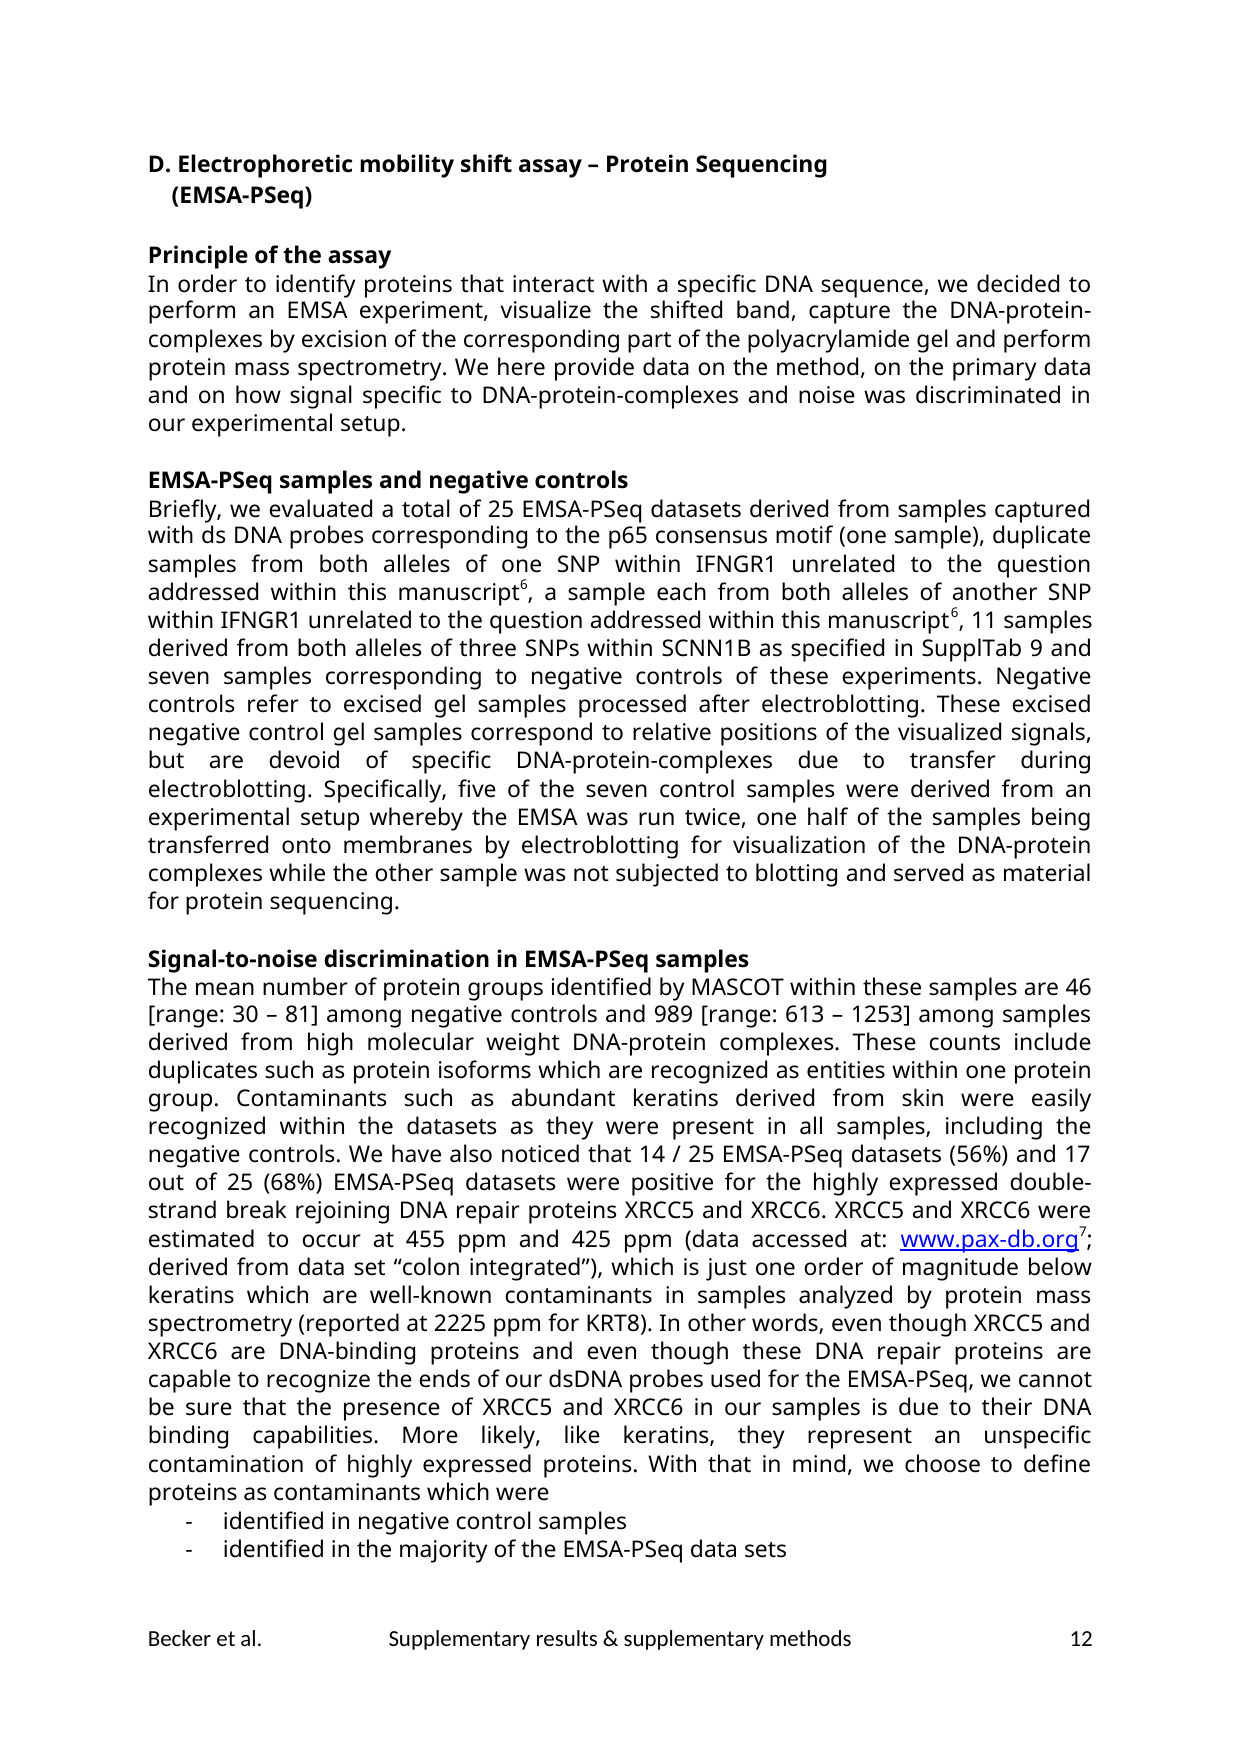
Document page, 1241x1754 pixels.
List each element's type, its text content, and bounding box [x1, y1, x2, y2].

text In order to identify proteins that interact with a specific DNA sequence, we decided to perform an EMSA experiment, visualize the shifted band, capture the DNA-protein-complexes by excision of the corresponding part of the polyacrylamide gel and perform protein mass spectrometry. We here provide data on the method, on the primary data and on how signal specific to DNA-protein-complexes and noise was discriminated in our experimental setup. [148, 269, 1093, 438]
text EMSA-PSeq samples and negative controls [148, 466, 1093, 494]
text Signal-to-noise discrimination in EMSA-PSeq samples [148, 944, 1093, 973]
list identified in the majority of the EMSA-PSeq data sets [185, 1535, 1093, 1563]
text Principle of the assay [148, 241, 1093, 269]
text Briefly, we evaluated a total of 25 EMSA-PSeq datasets derived from samples captured with ds DNA probes corresponding to the p65 consensus motif (one sample), duplicate samples from both alleles of one SNP within IFNGR1 unrelated to the question addressed within this manuscript6, a sample each from both alleles of another SNP within IFNGR1 unrelated to the question addressed within this manuscript6, 11 samples derived from both alleles of three SNPs within SCNN1B as specified in SupplTab 9 and seven samples corresponding to negative controls of these experiments. Negative controls refer to excised gel samples processed after electroblotting. These excised negative control gel samples correspond to relative positions of the visualized signals, but are devoid of specific DNA-protein-complexes due to transfer during electroblotting. Specifically, five of the seven control samples were derived from an experimental setup whereby the EMSA was run twice, one half of the samples being transferred onto membranes by electroblotting for visualization of the DNA-protein complexes while the other sample was not subjected to blotting and served as material for protein sequencing. [148, 494, 1093, 916]
list identified in negative control samples [185, 1507, 1093, 1535]
text (EMSA-PSeq) [148, 179, 1093, 210]
text D. Electrophoretic mobility shift assay – Protein Sequencing [148, 148, 1093, 179]
text The mean number of protein groups identified by MASCOT within these samples are 46 [range: 30 – 81] among negative controls and 989 [range: 613 – 1253] among samples derived from high molecular weight DNA-protein complexes. These counts include duplicates such as protein isoforms which are recognized as entities within one protein group. Contaminants such as abundant keratins derived from skin were easily recognized within the datasets as they were present in all samples, including the negative controls. We have also noticed that 14 / 25 EMSA-PSeq datasets (56%) and 17 out of 25 (68%) EMSA-PSeq datasets were positive for the highly expressed double-strand break rejoining DNA repair proteins XRCC5 and XRCC6. XRCC5 and XRCC6 were estimated to occur at 455 ppm and 425 ppm (data accessed at: www.pax-db.org7; derived from data set “colon integrated”), which is just one order of magnitude below keratins which are well-known contaminants in samples analyzed by protein mass spectrometry (reported at 2225 ppm for KRT8). In other words, even though XRCC5 and XRCC6 are DNA-binding proteins and even though these DNA repair proteins are capable to recognize the ends of our dsDNA probes used for the EMSA-PSeq, we cannot be sure that the presence of XRCC5 and XRCC6 in our samples is due to their DNA binding capabilities. More likely, like keratins, they represent an unspecific contamination of highly expressed proteins. With that in mind, we choose to define proteins as contaminants which were [148, 973, 1093, 1507]
